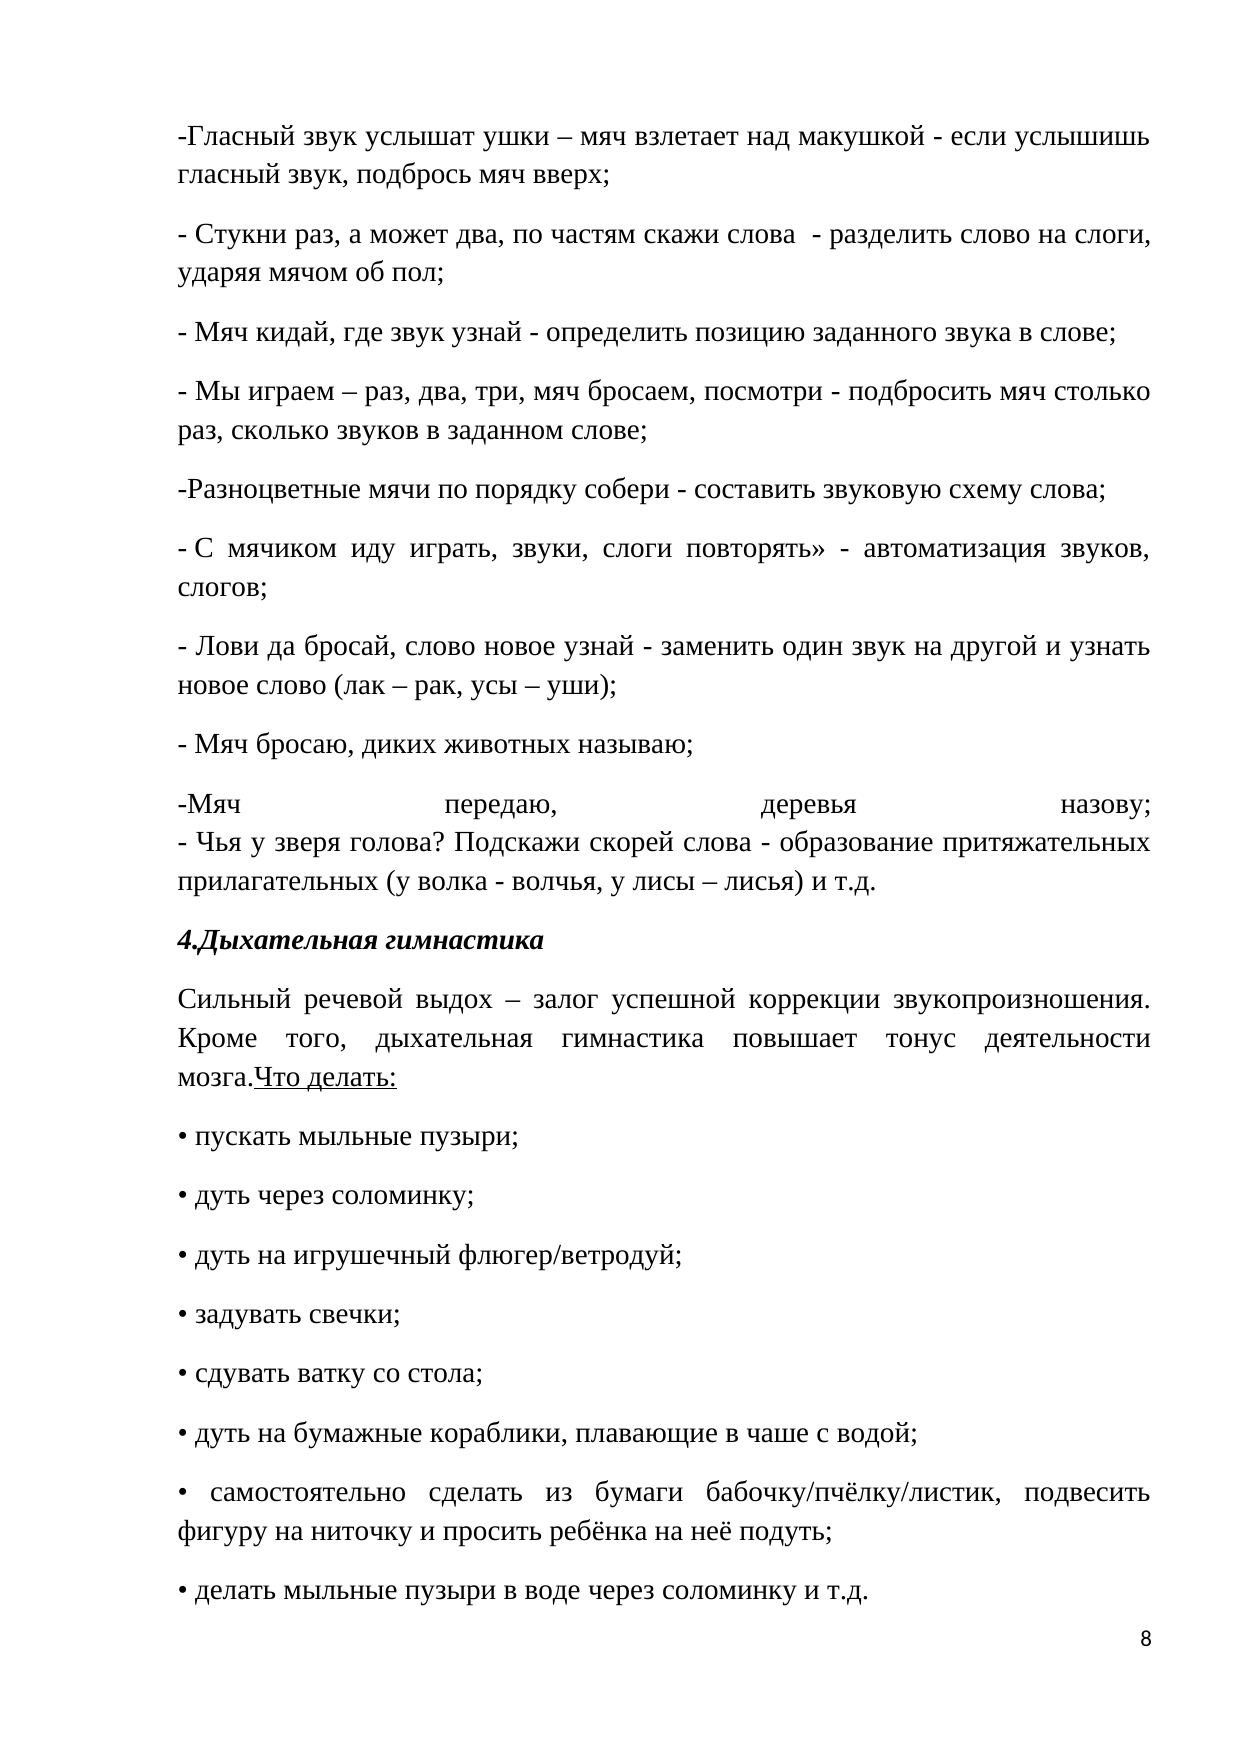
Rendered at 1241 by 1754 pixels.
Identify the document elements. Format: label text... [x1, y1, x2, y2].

text - Мяч бросаю, диких животных называю; [177, 726, 1152, 760]
text • делать мыльные пузыри в воде через соломинку и т.д. [177, 1572, 1152, 1606]
text • сдувать ватку со стола; [177, 1356, 1152, 1389]
text -Гласный звук услышат ушки – мяч взлетает над макушкой - если услышишь гласный звук, подбрось мяч вверх; [177, 118, 1152, 190]
text • задувать свечки; [177, 1296, 1152, 1330]
text • дуть на бумажные кораблики, плавающие в чаше с водой; [177, 1415, 1152, 1448]
text - Мяч кидай, где звук узнай - определить позицию заданного звука в слове; [177, 314, 1152, 347]
text - С мячиком иду играть, звуки, слоги повторять» - автоматизация звуков, слогов; [177, 531, 1152, 603]
text -Мяч передаю, деревья назову; - Чья у зверя голова? Подскажи скорей слова - образование притяжательных прилагательных (у волка - волчья, у лисы – лисья) и т.д. [177, 786, 1152, 896]
text • пускать мыльные пузыри; [177, 1118, 1152, 1152]
text • дуть через соломинку; [177, 1177, 1152, 1211]
text - Лови да бросай, слово новое узнай - заменить один звук на другой и узнать новое слово (лак – рак, усы – уши); [177, 628, 1152, 701]
text • дуть на игрушечный флюгер/ветродуй; [177, 1237, 1152, 1270]
text -Разноцветные мячи по порядку собери - составить звуковую схему слова; [177, 471, 1152, 505]
text Сильный речевой выдох – залог успешной коррекции звукопроизношения. Кроме того, дыхательная гимнастика повышает тонус деятельности мозга.Что делать: [177, 982, 1152, 1092]
text - Мы играем – раз, два, три, мяч бросаем, посмотри - подбросить мяч столько раз, сколько звуков в заданном слове; [177, 373, 1152, 445]
text • самостоятельно сделать из бумаги бабочку/пчёлку/листик, подвесить фигуру на ниточку и просить ребёнка на неё подуть; [177, 1474, 1152, 1546]
text 4.Дыхательная гимнастика [177, 922, 1152, 956]
text - Стукни раз, а может два, по частям скажи слова - разделить слово на слоги, ударяя мячом об пол; [177, 216, 1152, 288]
